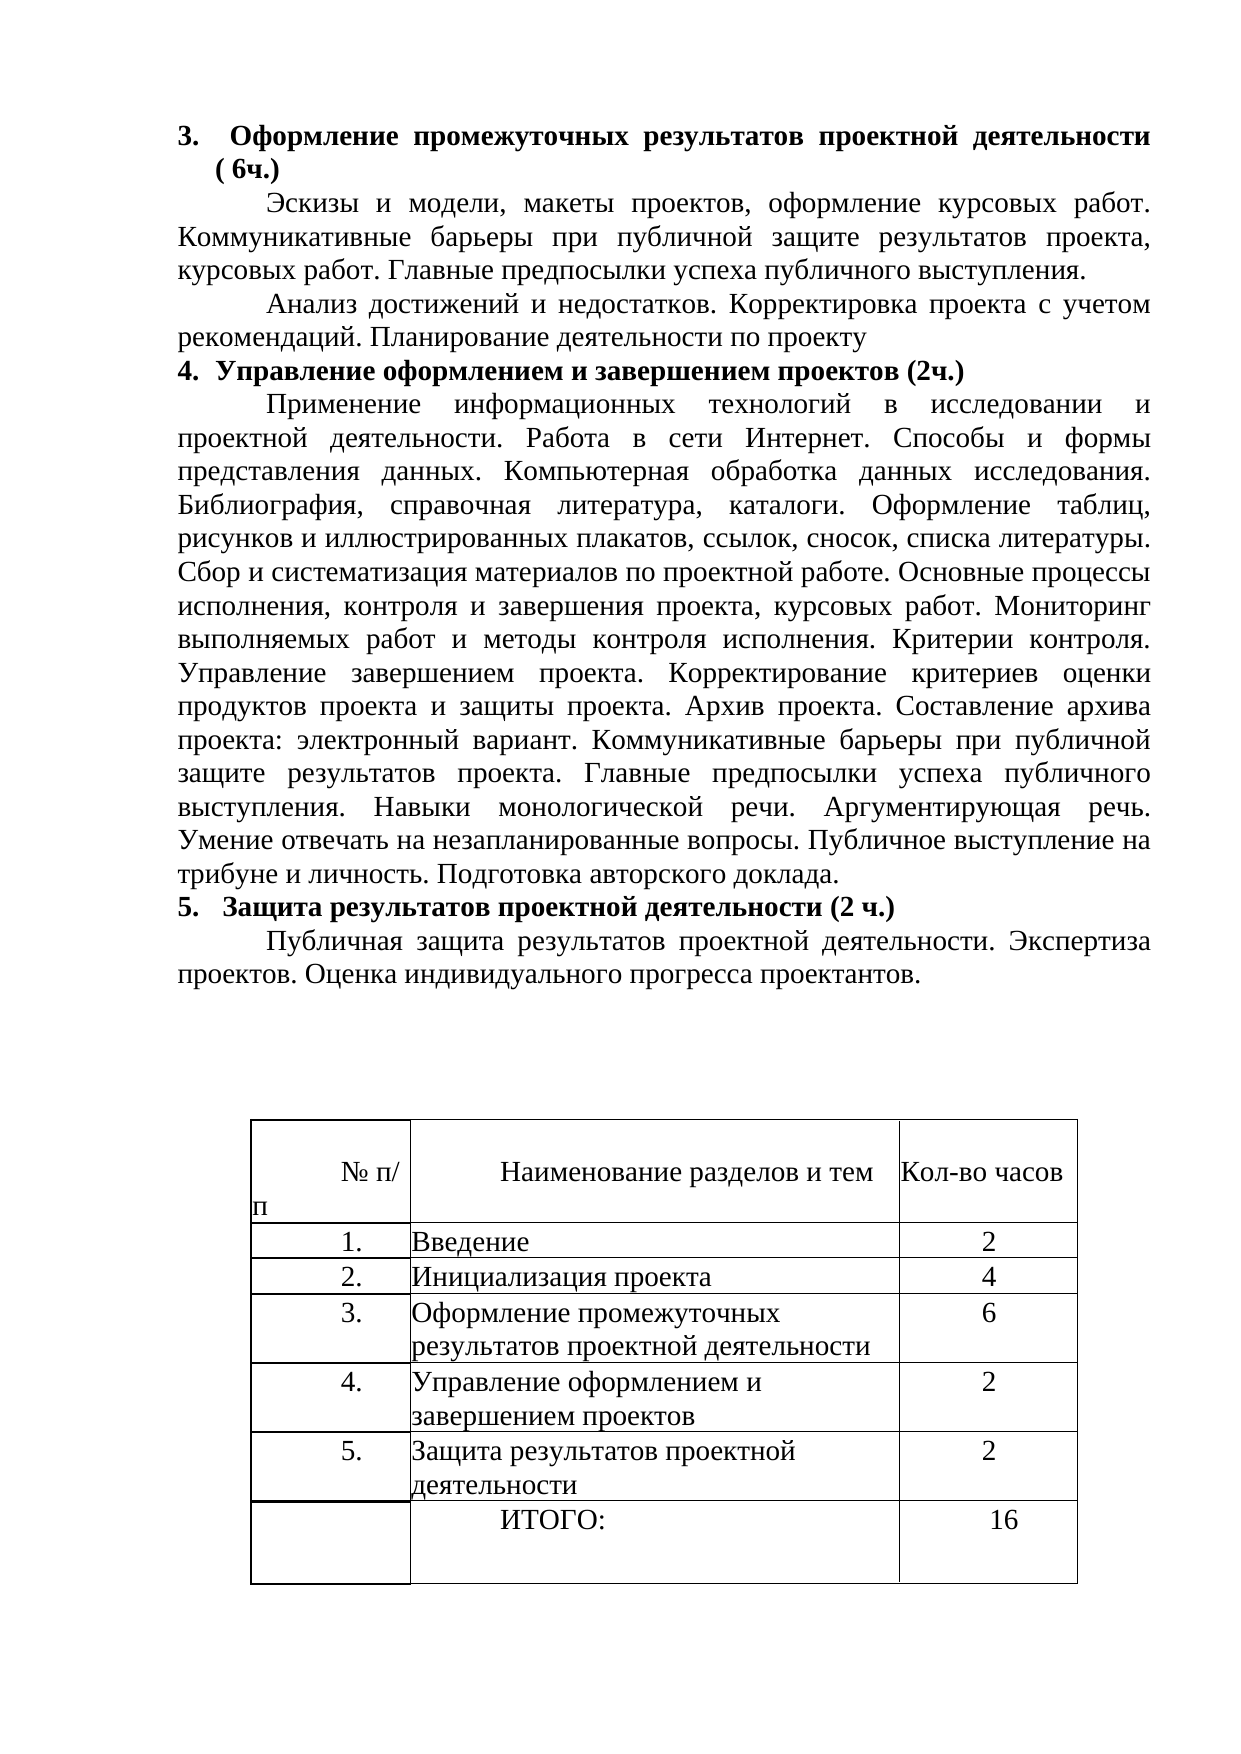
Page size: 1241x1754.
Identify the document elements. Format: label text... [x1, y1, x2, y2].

table_cell 6 [900, 1294, 1077, 1362]
table_header Наименование разделов и тем [411, 1120, 899, 1222]
table_cell Введение [411, 1223, 899, 1257]
list Защита результатов проектной деятельности (2 ч.) [177, 889, 1152, 923]
list Управление оформлением и завершением проектов (2ч.) [177, 353, 1152, 386]
table_cell ИТОГО: [411, 1501, 899, 1583]
table_cell 16 [899, 1501, 1077, 1583]
text Эскизы и модели, макеты проектов, оформление курсовых работ. Коммуникативные барьеры при публичной защите результатов проекта, курсовых работ. Главные предпосылки успеха публичного выступления. [177, 185, 1152, 286]
table_cell 1. [252, 1224, 410, 1257]
table_cell 2. [252, 1259, 410, 1293]
table_header Кол-во часов [899, 1120, 1077, 1222]
table_header № п/п [252, 1121, 410, 1222]
text Применение информационных технологий в исследовании и проектной деятельности. Работа в сети Интернет. Способы и формы представления данных. Компьютерная обработка данных исследования. Библиография, справочная литература, каталоги. Оформление таблиц, рисунков и иллюстрированных плакатов, ссылок, сносок, списка литературы. Сбор и систематизация материалов по проектной работе. Основные процессы исполнения, контроля и завершения проекта, курсовых работ. Мониторинг выполняемых работ и методы контроля исполнения. Критерии контроля. Управление завершением проекта. Корректирование критериев оценки продуктов проекта и защиты проекта. Архив проекта. Составление архива проекта: электронный вариант. Коммуникативные барьеры при публичной защите результатов проекта. Главные предпосылки успеха публичного выступления. Навыки монологической речи. Аргументирующая речь. Умение отвечать на незапланированные вопросы. Публичное выступление на трибуне и личность. Подготовка авторского доклада. [177, 386, 1152, 889]
text Публичная защита результатов проектной деятельности. Экспертиза проектов. Оценка индивидуального прогресса проектантов. [177, 923, 1152, 990]
table_cell 5. [252, 1433, 410, 1500]
table_cell 3. [252, 1295, 410, 1362]
table_cell 4 [900, 1258, 1077, 1293]
table_cell 2 [900, 1432, 1077, 1500]
table_cell Управление оформлением и завершением проектов [411, 1363, 899, 1431]
table_cell Инициализация проекта [411, 1258, 899, 1293]
table_cell [252, 1503, 410, 1583]
text Анализ достижений и недостатков. Корректировка проекта с учетом рекомендаций. Планирование деятельности по проекту [177, 286, 1152, 353]
table_cell 4. [252, 1364, 410, 1431]
list Оформление промежуточных результатов проектной деятельности ( 6ч.) [177, 118, 1152, 185]
table_cell 2 [900, 1363, 1077, 1431]
table_cell Защита результатов проектной деятельности [411, 1432, 899, 1500]
table_cell Оформление промежуточных результатов проектной деятельности [411, 1294, 899, 1362]
table_cell 2 [900, 1223, 1077, 1257]
